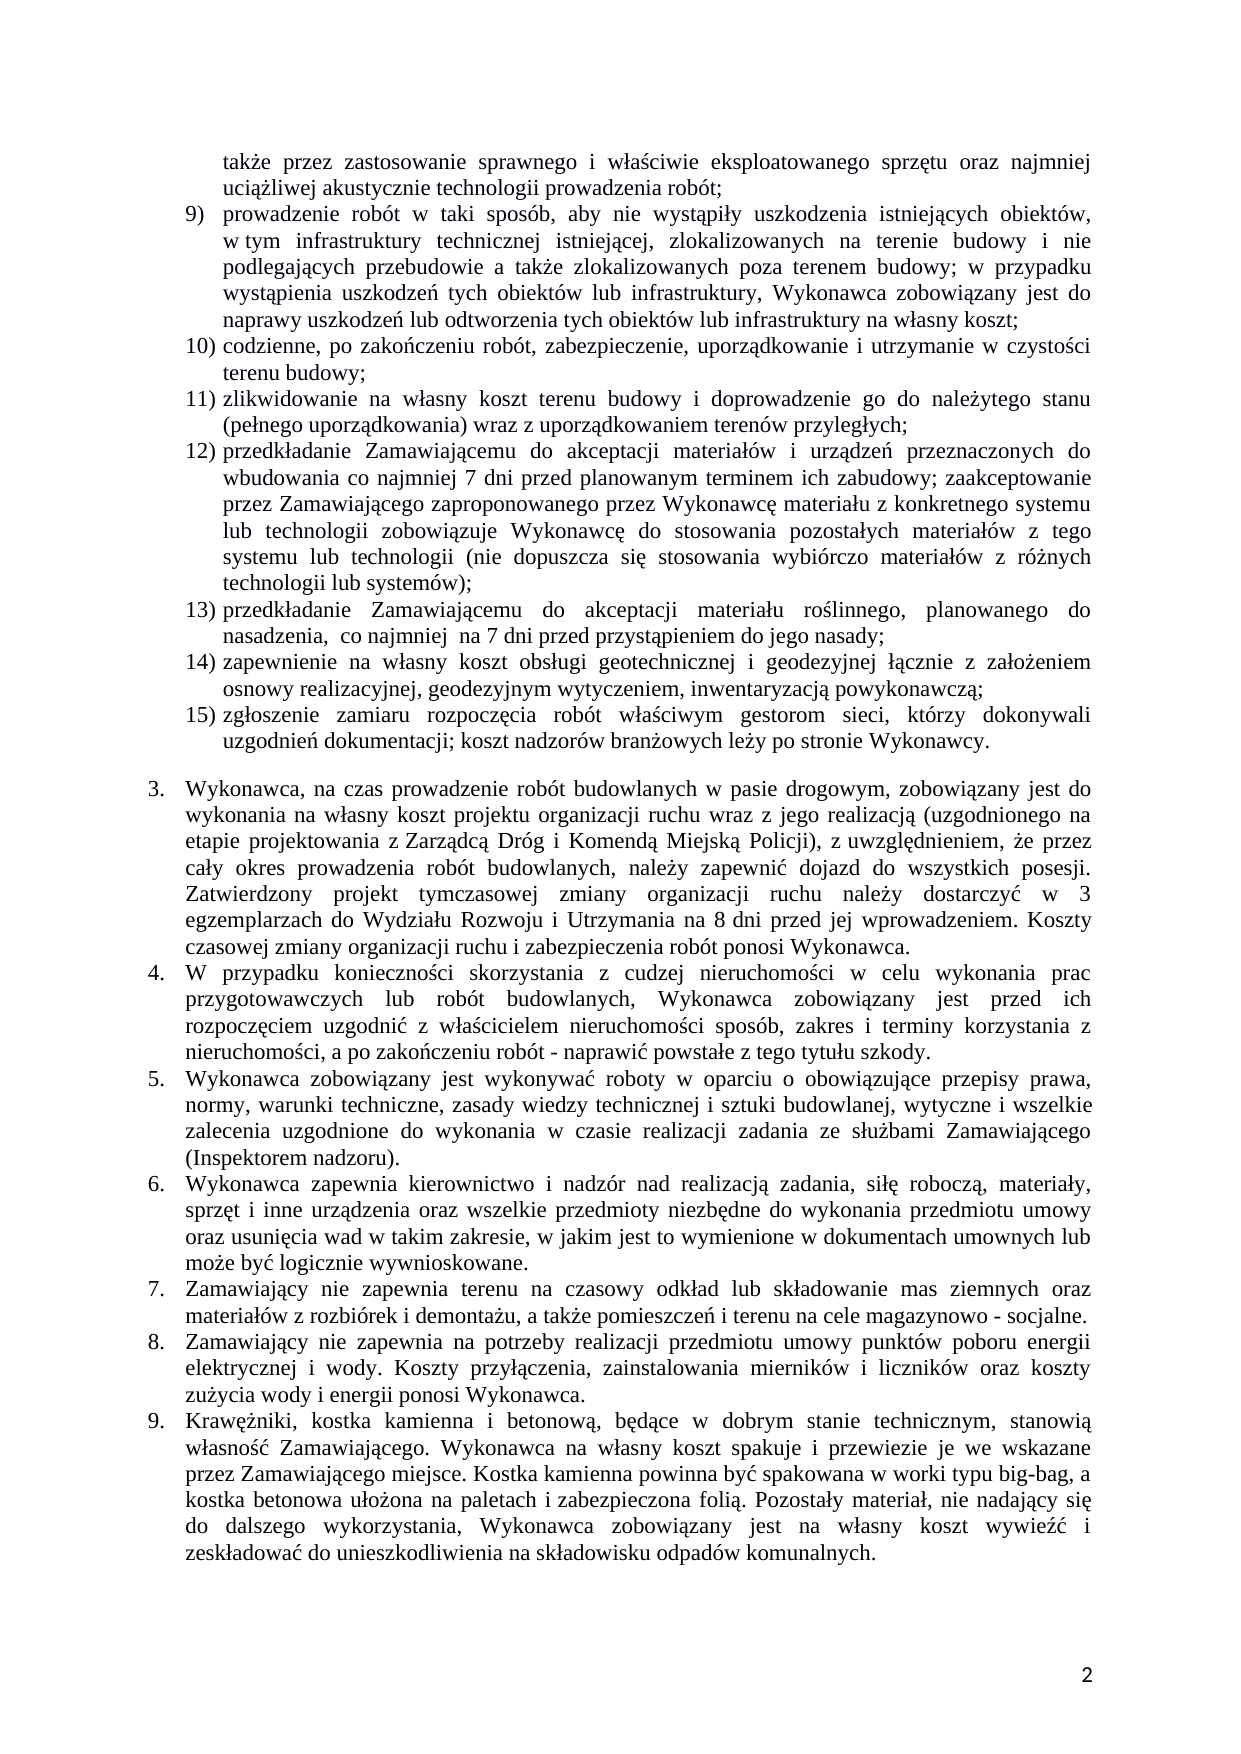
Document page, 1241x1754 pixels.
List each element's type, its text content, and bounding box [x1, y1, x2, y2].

list codzienne, po zakończeniu robót, zabezpieczenie, uporządkowanie i utrzymanie w czystości terenu budowy; [185, 332, 1092, 385]
list zapewnienie na własny koszt obsługi geotechnicznej i geodezyjnej łącznie z założeniem osnowy realizacyjnej, geodezyjnym wytyczeniem, inwentaryzacją powykonawczą; [185, 648, 1092, 701]
list prowadzenie robót w taki sposób, aby nie wystąpiły uszkodzenia istniejących obiektów, w tym infrastruktury technicznej istniejącej, zlokalizowanych na terenie budowy i nie podlegających przebudowie a także zlokalizowanych poza terenem budowy; w przypadku wystąpienia uszkodzeń tych obiektów lub infrastruktury, Wykonawca zobowiązany jest do naprawy uszkodzeń lub odtworzenia tych obiektów lub infrastruktury na własny koszt; [185, 200, 1092, 332]
list Wykonawca zobowiązany jest wykonywać roboty w oparciu o obowiązujące przepisy prawa, normy, warunki techniczne, zasady wiedzy technicznej i sztuki budowlanej, wytyczne i wszelkie zalecenia uzgodnione do wykonania w czasie realizacji zadania ze służbami Zamawiającego (Inspektorem nadzoru). [148, 1064, 1092, 1170]
list przedkładanie Zamawiającemu do akceptacji materiałów i urządzeń przeznaczonych do wbudowania co najmniej 7 dni przed planowanym terminem ich zabudowy; zaakceptowanie przez Zamawiającego zaproponowanego przez Wykonawcę materiału z konkretnego systemu lub technologii zobowiązuje Wykonawcę do stosowania pozostałych materiałów z tego systemu lub technologii (nie dopuszcza się stosowania wybiórczo materiałów z różnych technologii lub systemów); [185, 438, 1092, 596]
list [185, 148, 1092, 200]
list Wykonawca zapewnia kierownictwo i nadzór nad realizacją zadania, siłę roboczą, materiały, sprzęt i inne urządzenia oraz wszelkie przedmioty niezbędne do wykonania przedmiotu umowy oraz usunięcia wad w takim zakresie, w jakim jest to wymienione w dokumentach umownych lub może być logicznie wywnioskowane. [148, 1170, 1092, 1275]
list przedkładanie Zamawiającemu do akceptacji materiału roślinnego, planowanego do nasadzenia, co najmniej na 7 dni przed przystąpieniem do jego nasady; [185, 596, 1092, 648]
list zgłoszenie zamiaru rozpoczęcia robót właściwym gestorom sieci, którzy dokonywali uzgodnień dokumentacji; koszt nadzorów branżowych leży po stronie Wykonawcy. [185, 701, 1092, 754]
list W przypadku konieczności skorzystania z cudzej nieruchomości w celu wykonania prac przygotowawczych lub robót budowlanych, Wykonawca zobowiązany jest przed ich rozpoczęciem uzgodnić z właścicielem nieruchomości sposób, zakres i terminy korzystania z nieruchomości, a po zakończeniu robót - naprawić powstałe z tego tytułu szkody. [148, 959, 1092, 1064]
list Krawężniki, kostka kamienna i betonową, będące w dobrym stanie technicznym, stanowią własność Zamawiającego. Wykonawca na własny koszt spakuje i przewiezie je we wskazane przez Zamawiającego miejsce. Kostka kamienna powinna być spakowana w worki typu big-bag, a kostka betonowa ułożona na paletach i zabezpieczona folią. Pozostały materiał, nie nadający się do dalszego wykorzystania, Wykonawca zobowiązany jest na własny koszt wywieźć i zeskładować do unieszkodliwienia na składowisku odpadów komunalnych. [148, 1407, 1092, 1565]
list zlikwidowanie na własny koszt terenu budowy i doprowadzenie go do należytego stanu (pełnego uporządkowania) wraz z uporządkowaniem terenów przyległych; [185, 385, 1092, 438]
list Zamawiający nie zapewnia na potrzeby realizacji przedmiotu umowy punktów poboru energii elektrycznej i wody. Koszty przyłączenia, zainstalowania mierników i liczników oraz koszty zużycia wody i energii ponosi Wykonawca. [148, 1328, 1092, 1407]
list Wykonawca, na czas prowadzenie robót budowlanych w pasie drogowym, zobowiązany jest do wykonania na własny koszt projektu organizacji ruchu wraz z jego realizacją (uzgodnionego na etapie projektowania z Zarządcą Dróg i Komendą Miejską Policji), z uwzględnieniem, że przez cały okres prowadzenia robót budowlanych, należy zapewnić dojazd do wszystkich posesji. Zatwierdzony projekt tymczasowej zmiany organizacji ruchu należy dostarczyć w 3 egzemplarzach do Wydziału Rozwoju i Utrzymania na 8 dni przed jej wprowadzeniem. Koszty czasowej zmiany organizacji ruchu i zabezpieczenia robót ponosi Wykonawca. [148, 775, 1092, 959]
list Zamawiający nie zapewnia terenu na czasowy odkład lub składowanie mas ziemnych oraz materiałów z rozbiórek i demontażu, a także pomieszczeń i terenu na cele magazynowo - socjalne. [148, 1275, 1092, 1328]
